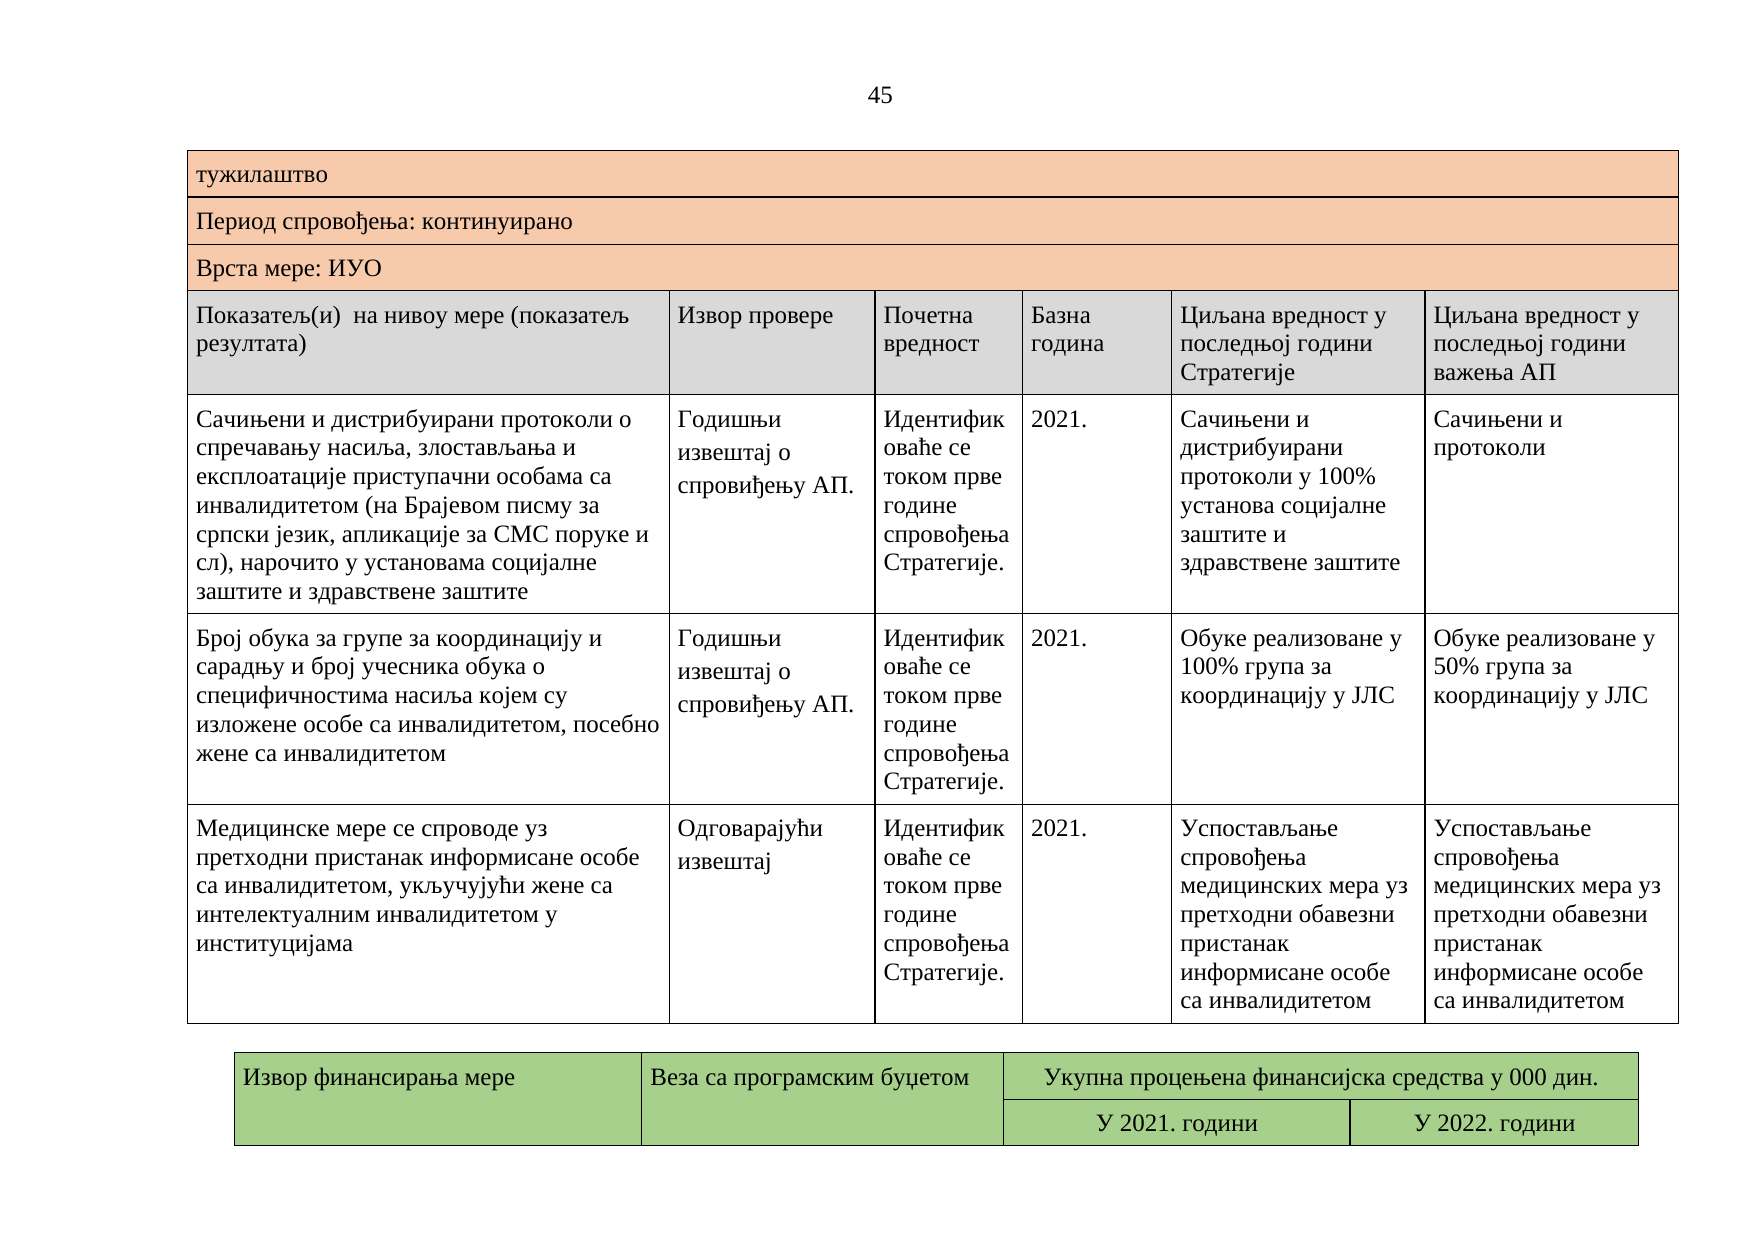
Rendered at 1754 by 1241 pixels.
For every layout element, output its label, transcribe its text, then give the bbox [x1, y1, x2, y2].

table_cell 2021. [1023, 805, 1171, 1022]
table_cell Идентификоваће се током прве године спровођења Стратегије. [876, 614, 1022, 803]
table_cell Циљaна вредност у последњој години Стратегије [1172, 291, 1424, 394]
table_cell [188, 151, 1678, 196]
table_cell Базна година [1023, 291, 1171, 394]
table_cell 2021. [1023, 395, 1171, 613]
table_cell Обуке реализоване у 50% група за координацију у ЈЛС [1426, 614, 1678, 803]
table_header Укупна процењена финансијска средства у 000 дин. [1004, 1053, 1638, 1099]
table_cell Сачињени и протоколи [1426, 395, 1678, 613]
table_cell Успостављање спровођења медицинских мера уз претходни обавезни пристанак информисане особе са инвалидитетом [1426, 805, 1678, 1022]
table_header Извор финансирања мере [235, 1053, 641, 1145]
table_cell Циљана вредност у последњој години важења АП [1426, 291, 1678, 394]
table_header Веза са програмским буџетом [642, 1053, 1003, 1145]
table_cell Сачињени и дистрибуирани протоколи у 100% установа социјалне заштите и здравствене заштите [1172, 395, 1424, 613]
table_cell Извор провере [670, 291, 874, 394]
table_cell Идентификоваће се током прве године спровођења Стратегије. [876, 805, 1022, 1022]
table_cell Почетна вредност [876, 291, 1022, 394]
table_cell 2021. [1023, 614, 1171, 803]
table_cell Период спровођења: континуирано [188, 198, 1678, 244]
table_cell Идентификоваће се током прве године спровођења Стратегије. [876, 395, 1022, 613]
table_cell Број обука за групе за координацију и сарадњу и број учесника обука о специфичностима насиља којем су изложене особе са инвалидитетом, посебно жене са инвалидитетом [188, 614, 669, 803]
table_cell У 2022. години [1351, 1100, 1638, 1145]
table_cell Обуке реализоване у 100% група за координацију у ЈЛС [1172, 614, 1424, 803]
table_cell У 2021. години [1004, 1100, 1349, 1145]
table_cell Показатељ(и) на нивоу мере (показатељ резултата) [188, 291, 669, 394]
table_cell Успостављање спровођења медицинских мера уз претходни обавезни пристанак информисане особе са инвалидитетом [1172, 805, 1424, 1022]
table_cell Годишњи извештај о спровиђењу АП. [670, 614, 874, 803]
table_cell Сачињени и дистрибуирани протоколи о спречавању насиља, злостављања и експлоатације приступачни особама са инвалидитетом (на Брајевом писму за српски језик, апликације за СМС поруке и сл), нарочито у установама социјалне заштите и здравствене заштите [188, 395, 669, 613]
table_cell Врста мере: ИУО [188, 245, 1678, 290]
table_cell Годишњи извештај о спровиђењу АП. [670, 395, 874, 613]
table_cell Медицинске мере се спроводе уз претходни пристанак информисане особе са инвалидитетом, укључујући жене са интелектуалним инвалидитетом у институцијама [188, 805, 669, 1022]
table_cell Одговарајући извештај [670, 805, 874, 1022]
